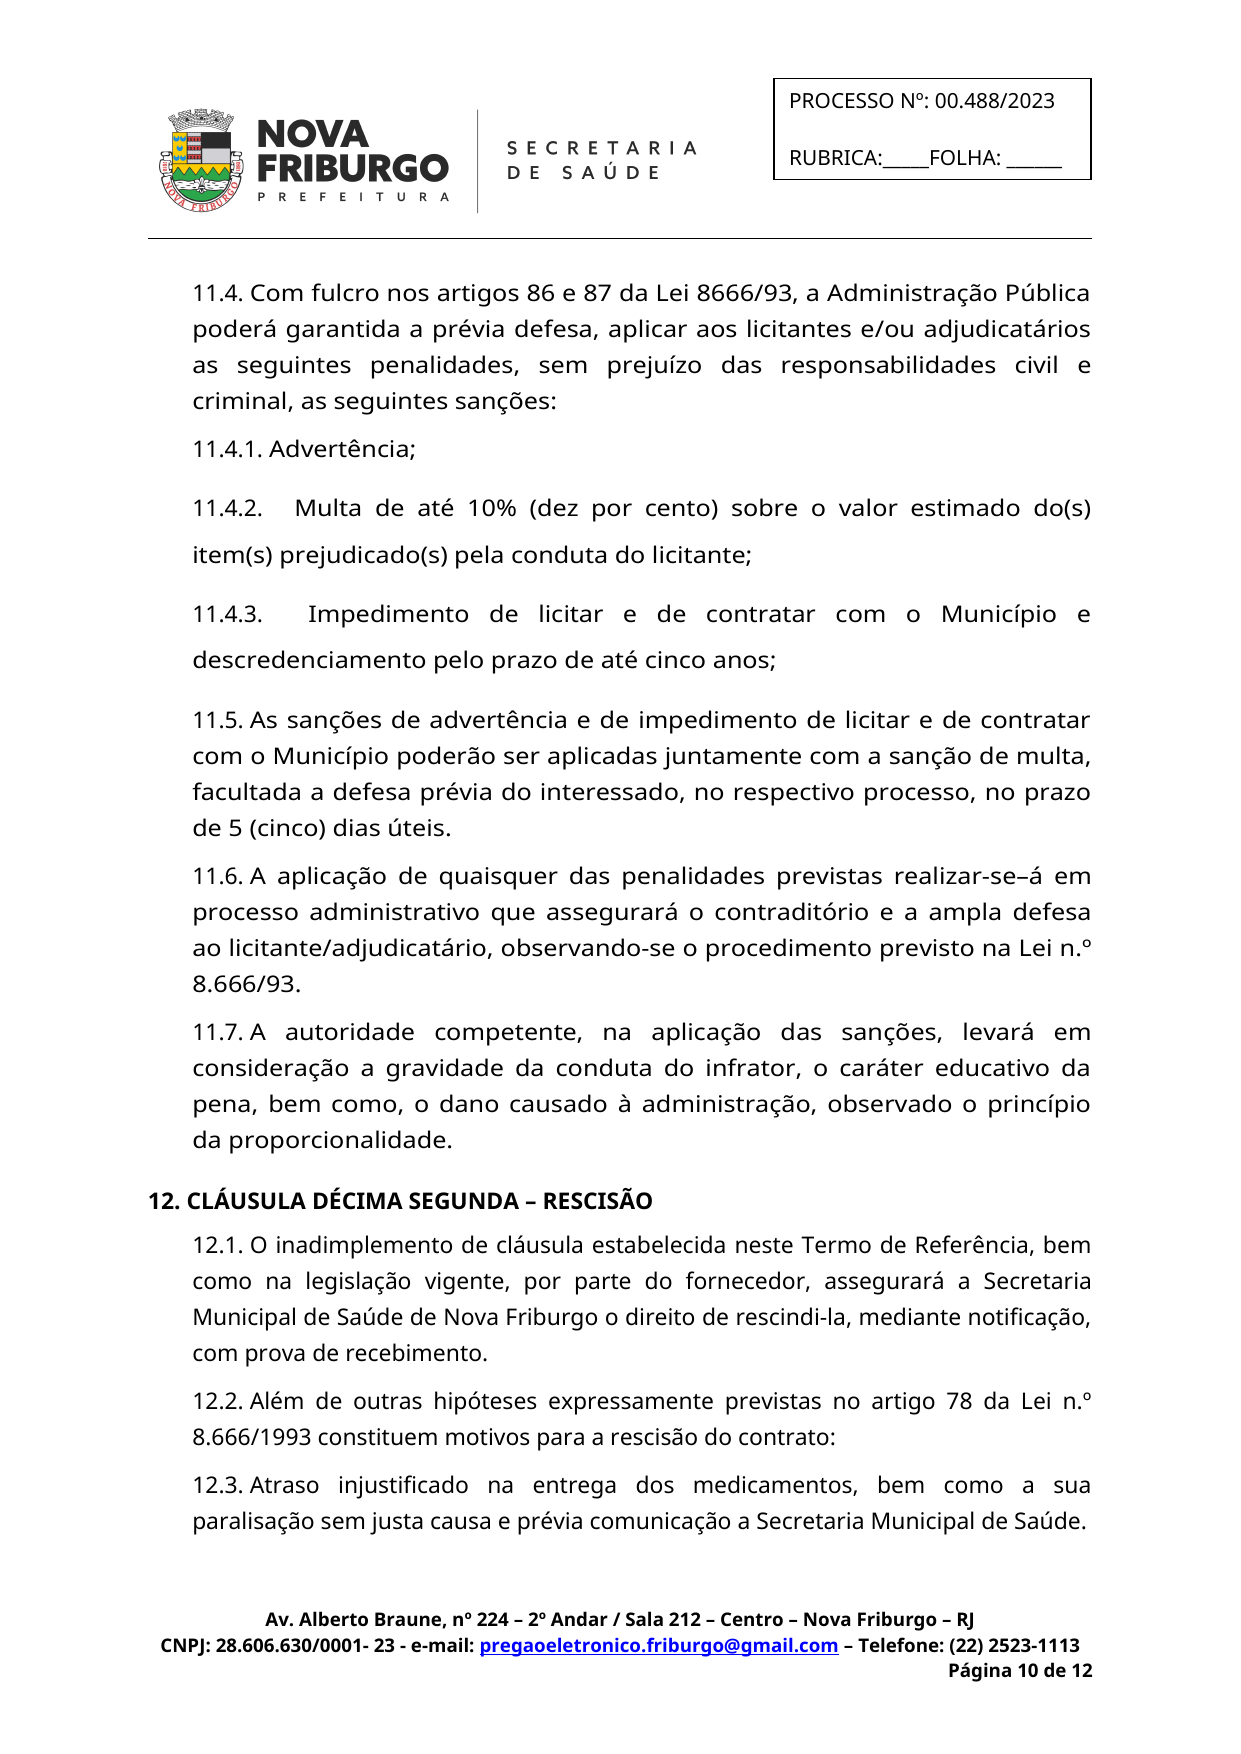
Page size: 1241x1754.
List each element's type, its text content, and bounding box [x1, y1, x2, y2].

list A autoridade competente, na aplicação das sanções, levará em consideração a gravidade da conduta do infrator, o caráter educativo da pena, bem como, o dano causado à administração, observado o princípio da proporcionalidade. [192, 1016, 1092, 1155]
list A aplicação de quaisquer das penalidades previstas realizar-se–á em processo administrativo que assegurará o contraditório e a ampla defesa ao licitante/adjudicatário, observando-se o procedimento previsto na Lei n.º 8.666/93. [192, 860, 1092, 999]
list As sanções de advertência e de impedimento de licitar e de contratar com o Município poderão ser aplicadas juntamente com a sanção de multa, facultada a defesa prévia do interessado, no respectivo processo, no prazo de 5 (cinco) dias úteis. [192, 704, 1092, 843]
list Além de outras hipóteses expressamente previstas no artigo 78 da Lei n.º 8.666/1993 constituem motivos para a rescisão do contrato: [192, 1385, 1092, 1452]
text CLÁUSULA DÉCIMA SEGUNDA – RESCISÃO [148, 1185, 1092, 1216]
list Advertência; [192, 433, 1092, 464]
list Impedimento de licitar e de contratar com o Município e descredenciamento pelo prazo de até cinco anos; [192, 597, 1092, 676]
list Multa de até 10% (dez por cento) sobre o valor estimado do(s) item(s) prejudicado(s) pela conduta do licitante; [192, 492, 1092, 570]
list Com fulcro nos artigos 86 e 87 da Lei 8666/93, a Administração Pública poderá garantida a prévia defesa, aplicar aos licitantes e/ou adjudicatários as seguintes penalidades, sem prejuízo das responsabilidades civil e criminal, as seguintes sanções: [192, 277, 1092, 416]
picture [147, 100, 712, 225]
list O inadimplemento de cláusula estabelecida neste Termo de Referência, bem como na legislação vigente, por parte do fornecedor, assegurará a Secretaria Municipal de Saúde de Nova Friburgo o direito de rescindi-la, mediante notificação, com prova de recebimento. [192, 1229, 1092, 1368]
list Atraso injustificado na entrega dos medicamentos, bem como a sua paralisação sem justa causa e prévia comunicação a Secretaria Municipal de Saúde. [192, 1469, 1092, 1537]
